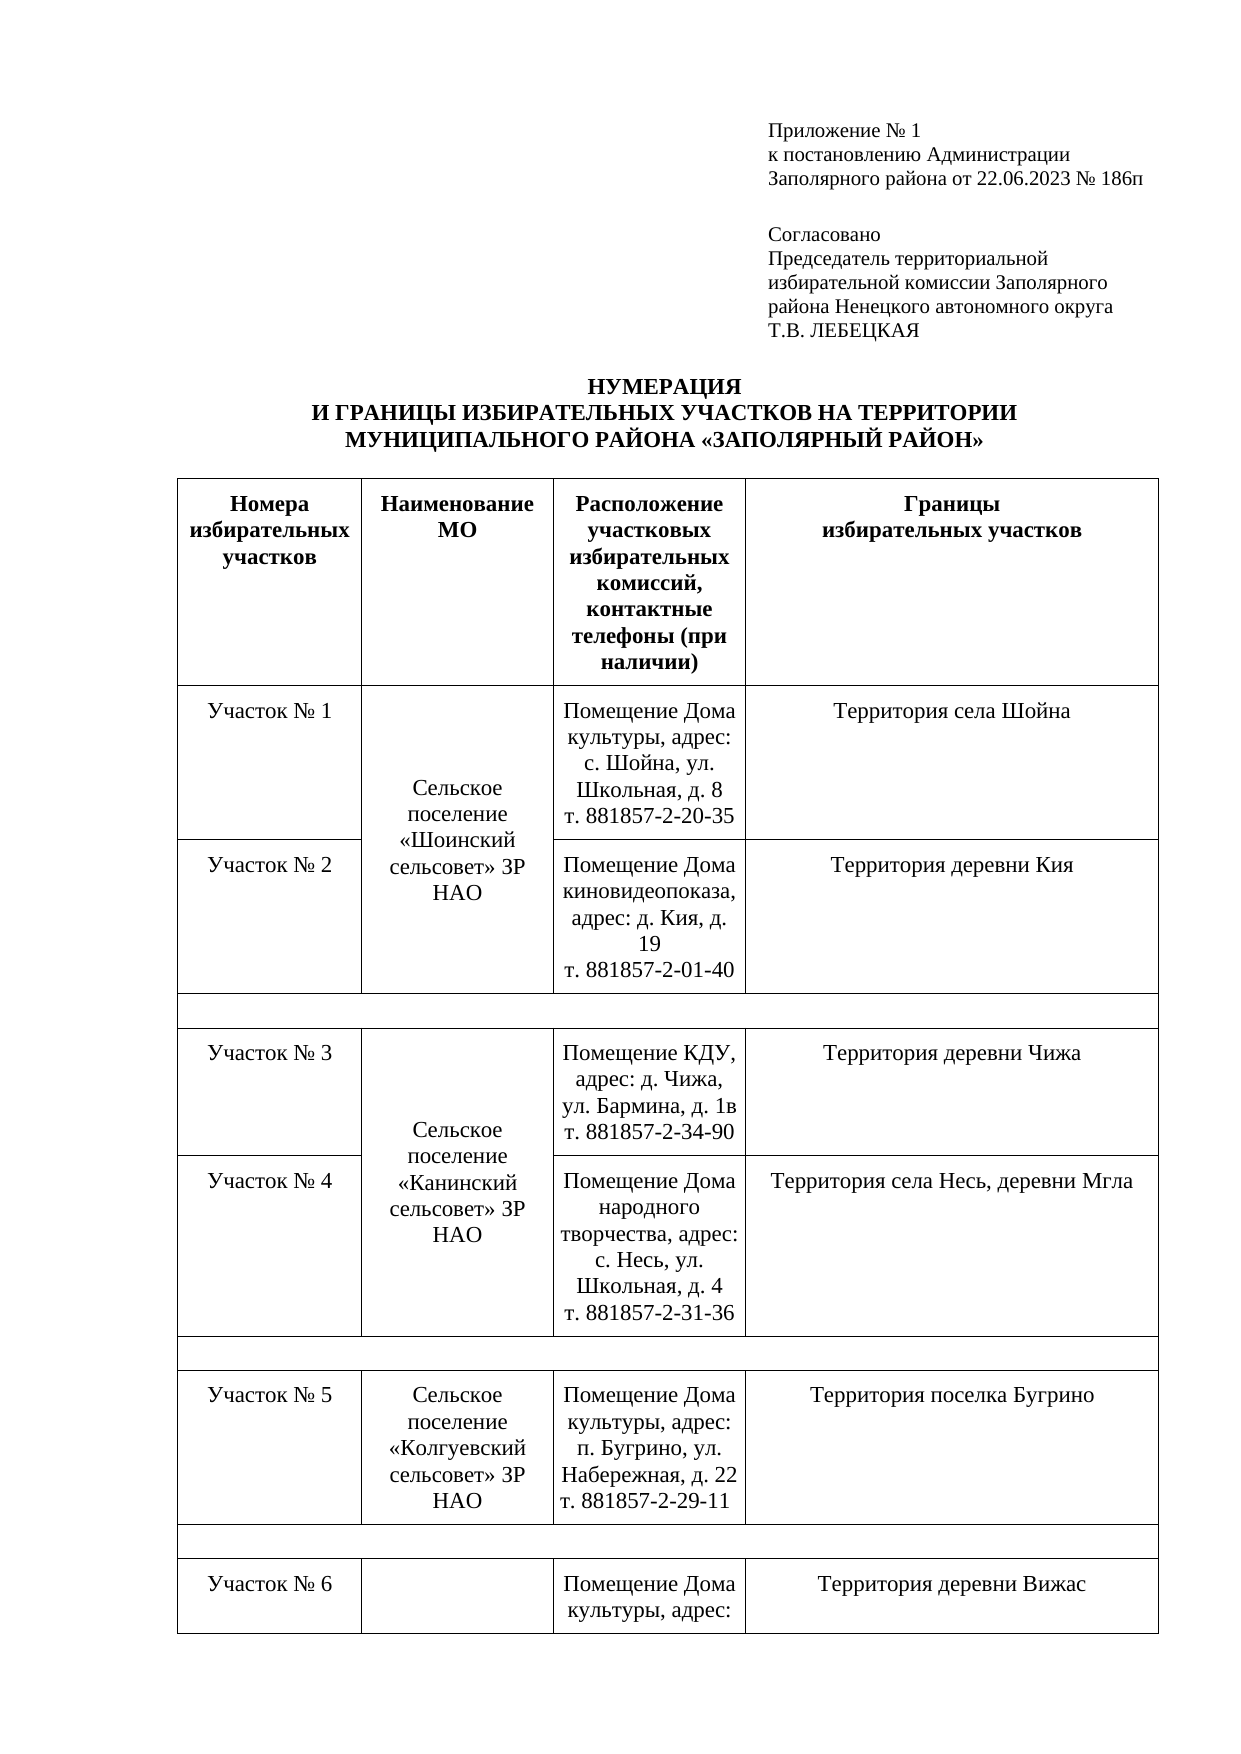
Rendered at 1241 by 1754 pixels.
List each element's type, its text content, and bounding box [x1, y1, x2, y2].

text Т.В. ЛЕБЕЦКАЯ [768, 318, 1152, 342]
table_cell Участок № 2 [178, 840, 361, 993]
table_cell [362, 1559, 553, 1633]
table_header Расположение участковых избирательных комиссий, контактные телефоны (при наличии) [554, 479, 745, 685]
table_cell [554, 1559, 745, 1633]
table_cell Помещение Дома культуры, адрес: п. Бугрино, ул. Набережная, д. 22 т. 881857-2-29-11 [554, 1371, 745, 1524]
table_cell Участок № 6 [178, 1559, 361, 1633]
table_cell [178, 994, 1158, 1027]
table_cell Помещение Дома культуры, адрес: с. Шойна, ул. Школьная, д. 8 т. 881857-2-20-35 [554, 686, 745, 839]
table_cell Помещение Дома киновидеопоказа, адрес: д. Кия, д. 19 т. 881857-2-01-40 [554, 840, 745, 993]
table_cell Территория поселка Бугрино [746, 1371, 1158, 1524]
table_header Границы избирательных участков [746, 479, 1158, 685]
table_cell Территория деревни Чижа [746, 1029, 1158, 1155]
text Согласовано [768, 221, 1152, 246]
table_cell Участок № 1 [178, 686, 361, 839]
table_cell Участок № 4 [178, 1156, 361, 1336]
text к постановлению Администрации [768, 142, 1152, 166]
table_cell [746, 1559, 1158, 1633]
table_cell Территория деревни Кия [746, 840, 1158, 993]
table_cell Сельское поселение «Канинский сельсовет» ЗР НАО [362, 1029, 553, 1336]
table_header Номера избирательных участков [178, 479, 361, 685]
table_header Наименование МО [362, 479, 553, 685]
table_cell Сельское поселение «Колгуевский сельсовет» ЗР НАО [362, 1371, 553, 1524]
table_cell Помещение Дома народного творчества, адрес: с. Несь, ул. Школьная, д. 4 т. 881857-2-31-36 [554, 1156, 745, 1336]
text И ГРАНИЦЫ ИЗБИРАТЕЛЬНЫХ УЧАСТКОВ НА ТЕРРИТОРИИ [177, 399, 1152, 426]
table_cell [178, 1525, 1158, 1558]
text Заполярного района от 22.06.2023 № 186п [768, 166, 1152, 190]
text Приложение № 1 [768, 118, 1152, 142]
table_cell Территория села Несь, деревни Мгла [746, 1156, 1158, 1336]
text НУМЕРАЦИЯ [177, 373, 1152, 399]
table_cell Участок № 5 [178, 1371, 361, 1524]
table_cell Территория села Шойна [746, 686, 1158, 839]
table_cell Помещение КДУ, адрес: д. Чижа, ул. Бармина, д. 1в т. 881857-2-34-90 [554, 1029, 745, 1155]
table_cell Сельское поселение «Шоинский сельсовет» ЗР НАО [362, 686, 553, 993]
table_cell Участок № 3 [178, 1029, 361, 1155]
text МУНИЦИПАЛЬНОГО РАЙОНА «ЗАПОЛЯРНЫЙ РАЙОН» [177, 426, 1152, 452]
text Председатель территориальной избирательной комиссии Заполярного района Ненецкого автономного округа [768, 246, 1152, 318]
table_cell [178, 1337, 1158, 1370]
